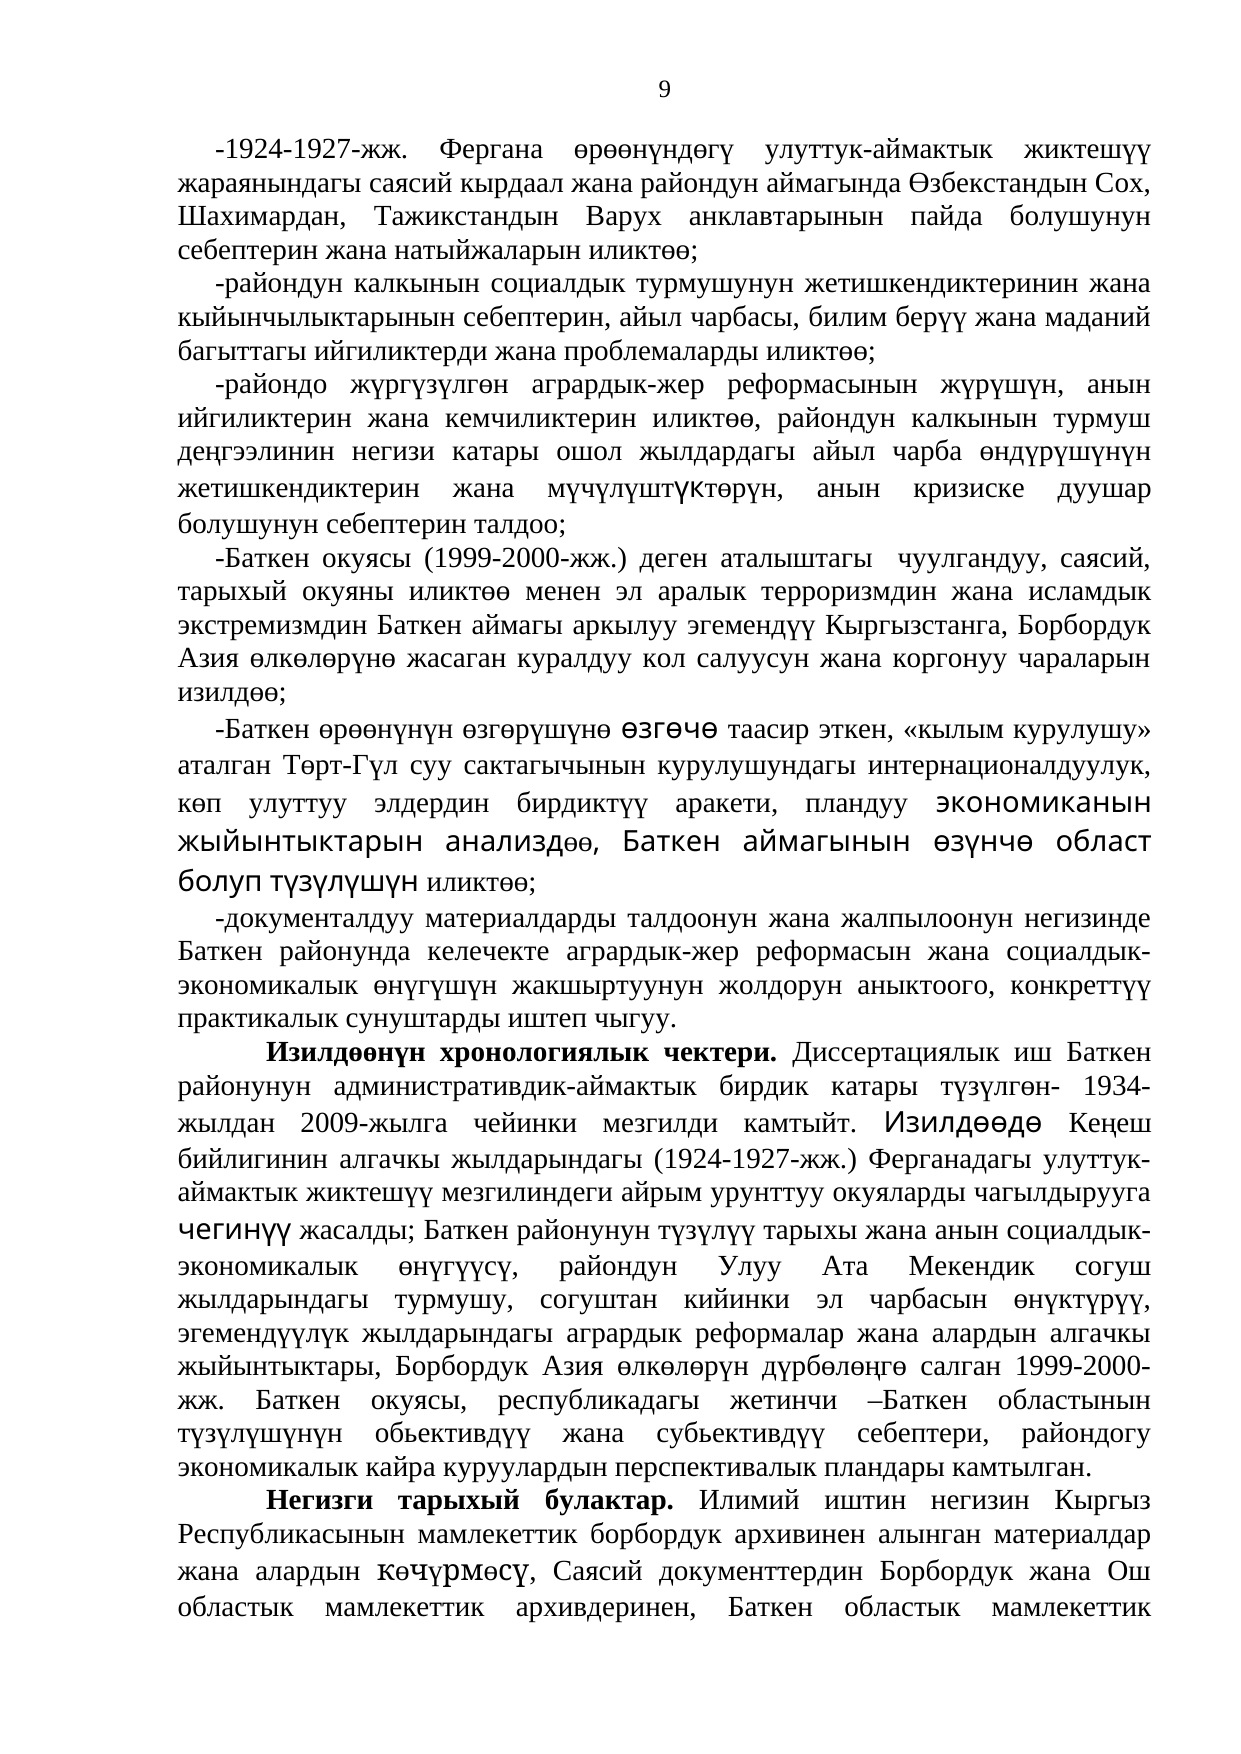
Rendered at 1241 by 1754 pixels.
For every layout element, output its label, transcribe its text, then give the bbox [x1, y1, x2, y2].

text -1924-1927-жж. Фергана өрөөнүндөгү улуттук-аймактык жиктешүү жараянындагы саясий кырдаал жана райондун аймагында Өзбекстандын Сох, Шахимардан, Тажикстандын Варух анклавтарынын пайда болушунун себептерин жана натыйжаларын иликтөө; [177, 131, 1152, 266]
text -Баткен өрөөнүнүн өзгөрүшүнө өзгөчө таасир эткен, «кылым курулушу» аталган Төрт-Гүл суу сактагычынын курулушундагы интернационалдуулук, көп улуттуу элдердин бирдиктүү аракети, пландуу экономиканын жыйынтыктарын анализдөө, Баткен аймагынын өзүнчө област болуп түзүлүшүн иликтөө; [177, 708, 1152, 900]
text -Баткен окуясы (1999-2000-жж.) деген аталыштагы чуулгандуу, саясий, тарыхый окуяны иликтөө менен эл аралык терроризмдин жана исламдык экстремизмдин Баткен аймагы аркылуу эгемендүү Кыргызстанга, Борбордук Азия өлкөлөрүнө жасаган куралдуу кол салуусун жана коргонуу чараларын изилдөө; [177, 540, 1152, 708]
text -райондо жүргүзүлгөн агрардык-жер реформасынын жүрүшүн, анын ийгиликтерин жана кемчиликтерин иликтөө, райондун калкынын турмуш деңгээлинин негизи катары ошол жылдардагы айыл чарба өндүрүшүнүн жетишкендиктерин жана мүчүлүштүктөрүн, анын кризиске дуушар болушунун себептерин талдоо; [177, 366, 1152, 540]
text Изилдөөнүн хронологиялык чектери. Диссертациялык иш Баткен районунун административдик-аймактык бирдик катары түзүлгөн- 1934-жылдан 2009-жылга чейинки мезгилди камтыйт. Изилдөөдө Кеңеш бийлигинин алгачкы жылдарындагы (1924-1927-жж.) Ферганадагы улуттук-аймактык жиктешүү мезгилиндеги айрым урунттуу окуяларды чагылдырууга чегинүү жасалды; Баткен районунун түзүлүү тарыхы жана анын социалдык-экономикалык өнүгүүсү, райондун Улуу Ата Мекендик согуш жылдарындагы турмушу, согуштан кийинки эл чарбасын өнүктүрүү, эгемендүүлүк жылдарындагы агрардык реформалар жана алардын алгачкы жыйынтыктары, Борбордук Азия өлкөлөрүн дүрбөлөңгө салган 1999-2000-жж. Баткен окуясы, республикадагы жетинчи –Баткен областынын түзүлүшүнүн обьективдүү жана субьективдүү себептери, райондогу экономикалык кайра куруулардын перспективалык пландары камтылган. [177, 1034, 1152, 1482]
text -документалдуу материалдарды талдоонун жана жалпылоонун негизинде Баткен районунда келечекте агрардык-жер реформасын жана социалдык-экономикалык өнүгүшүн жакшыртуунун жолдорун аныктоого, конкреттүү практикалык сунуштарды иштеп чыгуу. [177, 900, 1152, 1034]
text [177, 1482, 1152, 1623]
text -райондун калкынын социалдык турмушунун жетишкендиктеринин жана кыйынчылыктарынын себептерин, айыл чарбасы, билим берүү жана маданий багыттагы ийгиликтерди жана проблемаларды иликтөө; [177, 266, 1152, 366]
